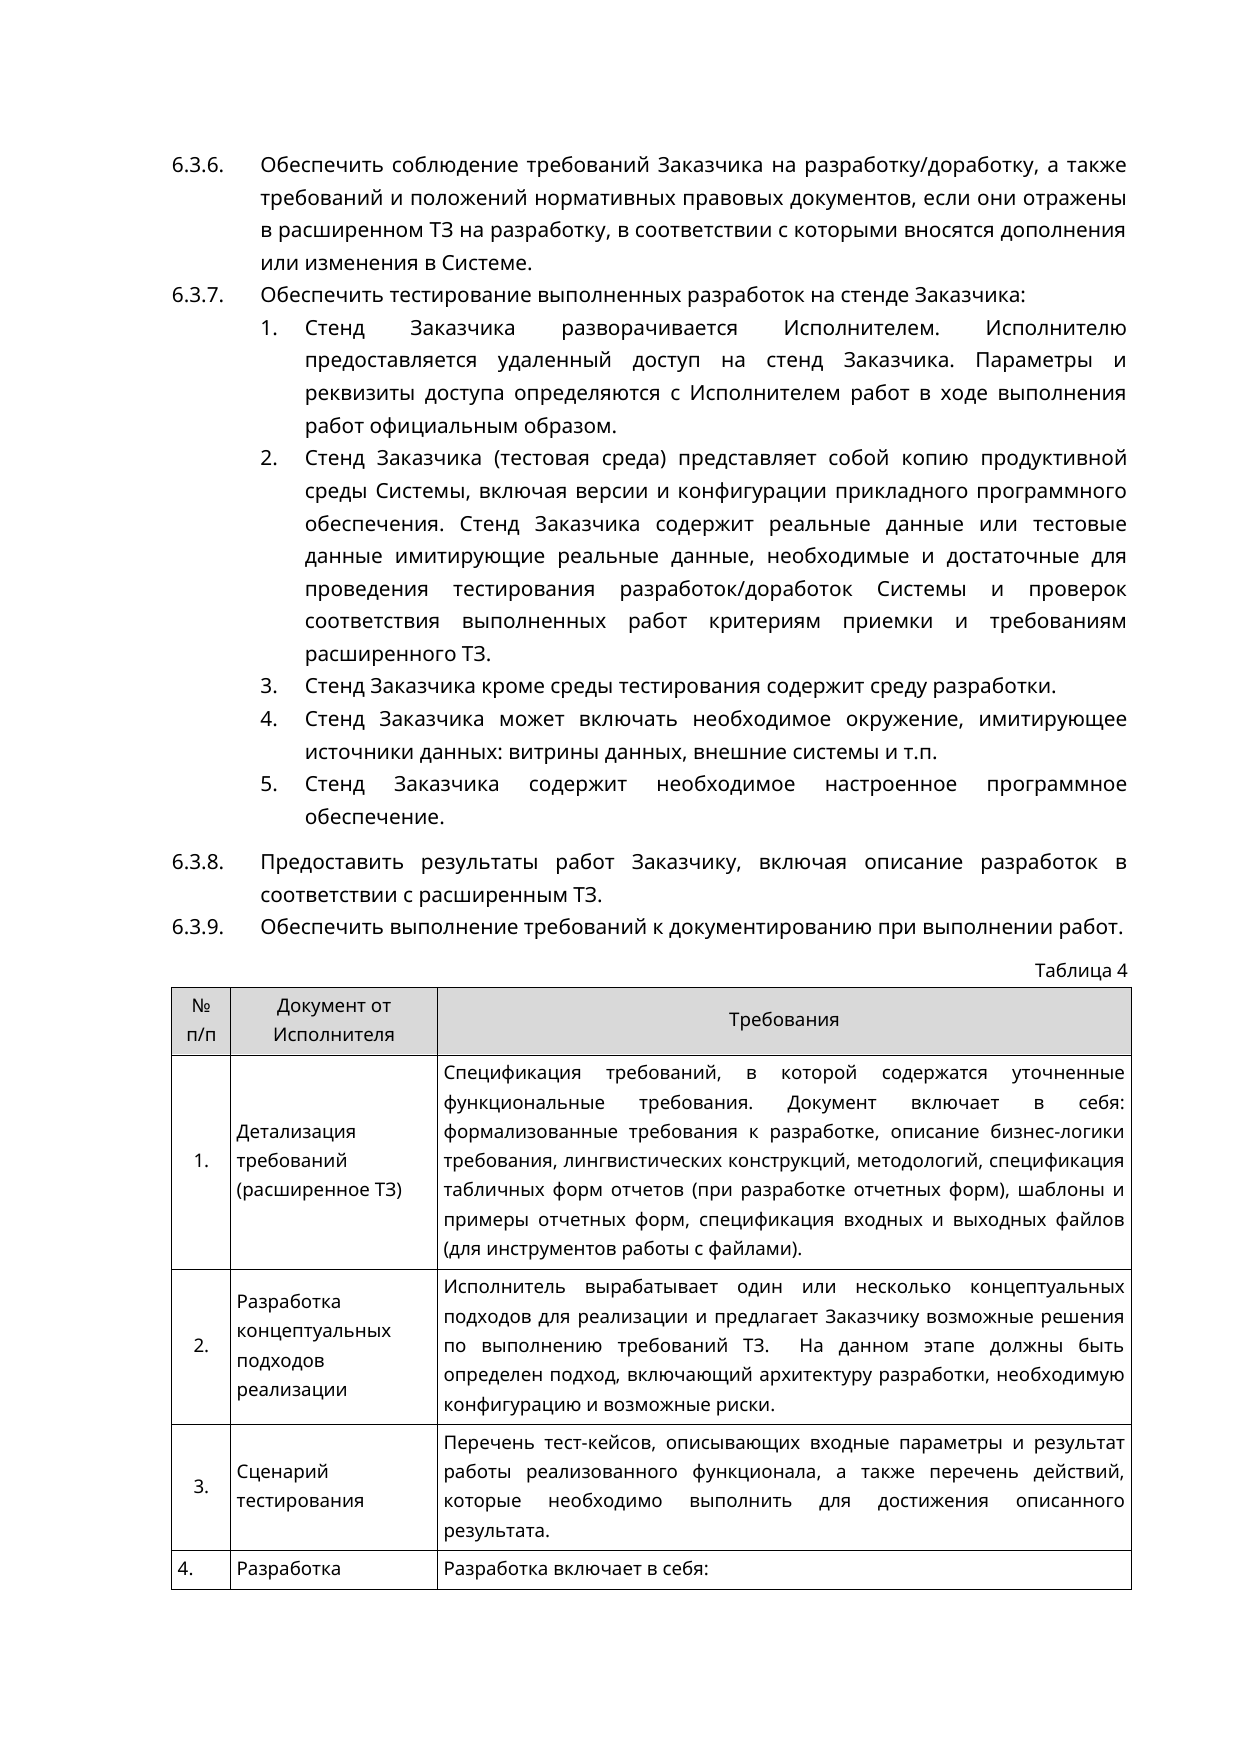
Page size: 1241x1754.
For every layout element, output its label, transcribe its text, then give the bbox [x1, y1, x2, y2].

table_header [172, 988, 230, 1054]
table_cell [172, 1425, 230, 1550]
list Предоставить результаты работ Заказчику, включая описание разработок в соответствии с расширенным ТЗ. [172, 847, 1128, 908]
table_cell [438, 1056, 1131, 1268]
list Стенд Заказчика кроме среды тестирования содержит среду разработки. [260, 672, 1128, 700]
list Стенд Заказчика (тестовая среда) представляет собой копию продуктивной среды Системы, включая версии и конфигурации прикладного программного обеспечения. Стенд Заказчика содержит реальные данные или тестовые данные имитирующие реальные данные, необходимые и достаточные для проведения тестирования разработок/доработок Системы и проверок соответствия выполненных работ критериям приемки и требованиям расширенного ТЗ. [260, 443, 1128, 667]
list Стенд Заказчика разворачивается Исполнителем. Исполнителю предоставляется удаленный доступ на стенд Заказчика. Параметры и реквизиты доступа определяются с Исполнителем работ в ходе выполнения работ официальным образом. [260, 313, 1128, 439]
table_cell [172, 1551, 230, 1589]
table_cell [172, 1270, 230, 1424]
list Обеспечить выполнение требований к документированию при выполнении работ. [172, 912, 1128, 941]
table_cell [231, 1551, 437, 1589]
list Обеспечить соблюдение требований Заказчика на разработку/доработку, а также требований и положений нормативных правовых документов, если они отражены в расширенном ТЗ на разработку, в соответствии с которыми вносятся дополнения или изменения в Системе. [172, 150, 1128, 276]
list Таблица 4 [112, 957, 1128, 983]
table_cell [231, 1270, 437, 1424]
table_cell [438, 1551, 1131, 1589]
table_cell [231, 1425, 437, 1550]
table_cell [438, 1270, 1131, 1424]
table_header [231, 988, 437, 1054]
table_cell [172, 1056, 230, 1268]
list Стенд Заказчика содержит необходимое настроенное программное обеспечение. [260, 769, 1128, 831]
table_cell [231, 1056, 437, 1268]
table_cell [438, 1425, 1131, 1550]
list Стенд Заказчика может включать необходимое окружение, имитирующее источники данных: витрины данных, внешние системы и т.п. [260, 704, 1128, 765]
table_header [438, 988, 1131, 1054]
list Обеспечить тестирование выполненных разработок на стенде Заказчика: [172, 280, 1128, 309]
